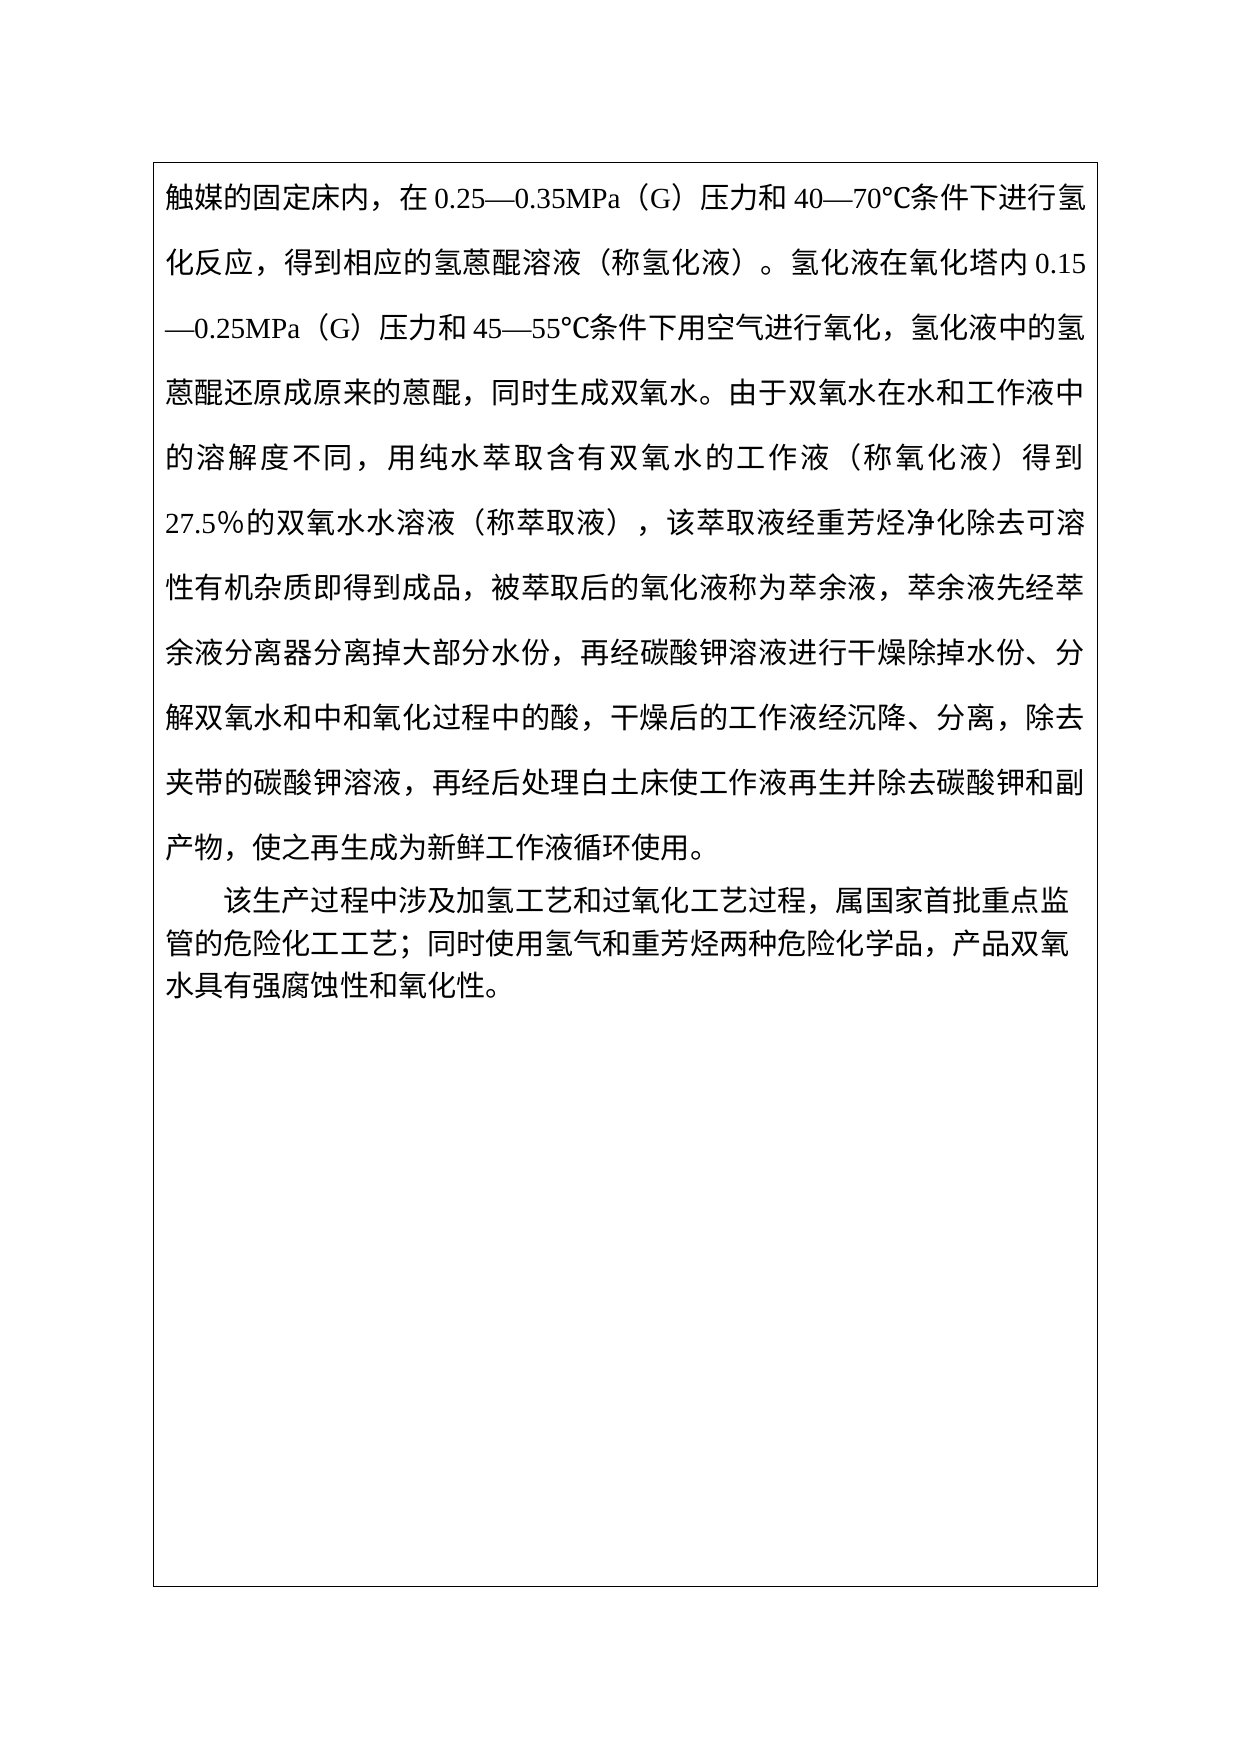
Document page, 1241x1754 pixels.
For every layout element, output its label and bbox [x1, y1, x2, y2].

table_cell [154, 163, 1097, 1586]
